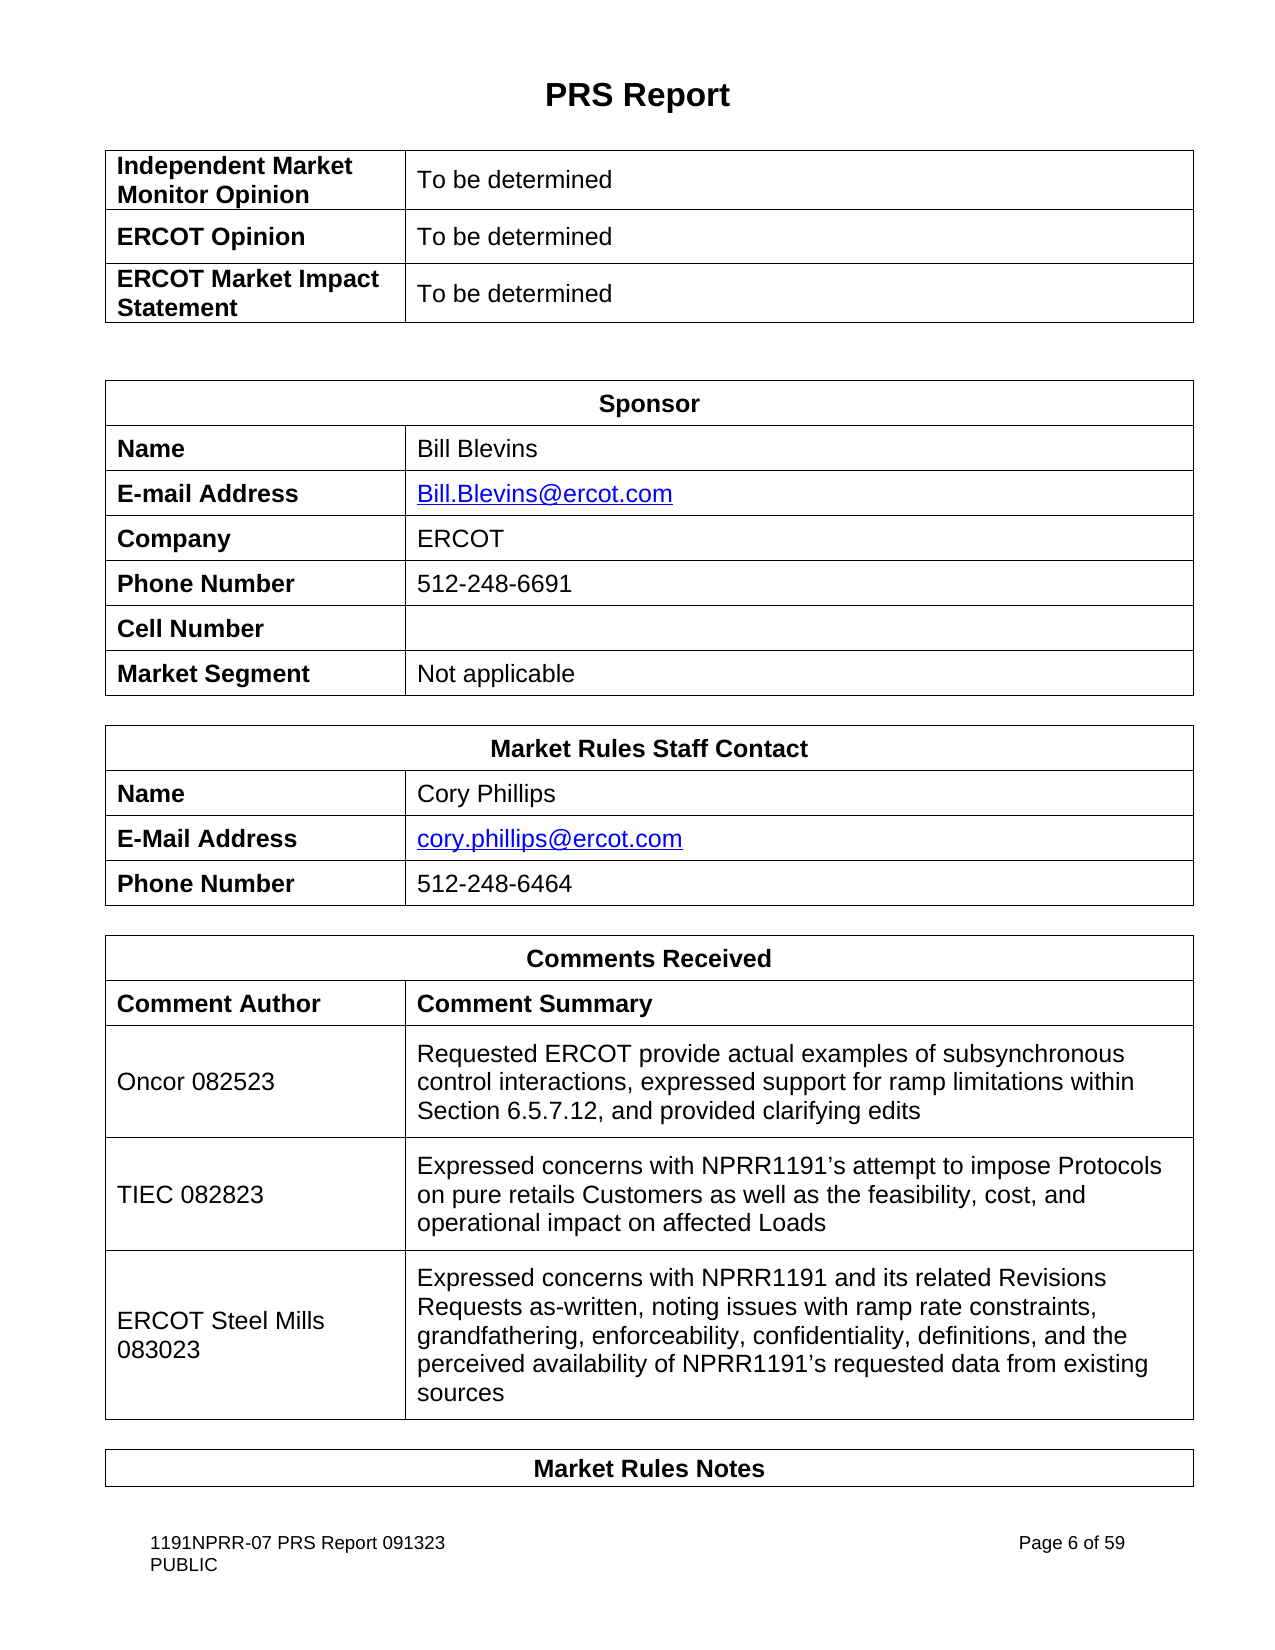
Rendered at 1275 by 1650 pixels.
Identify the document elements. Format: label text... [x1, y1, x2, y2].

table_cell TIEC 082823 [106, 1138, 405, 1249]
table_cell To be determined [406, 264, 1193, 322]
table_cell 512-248-6464 [406, 861, 1193, 905]
table_cell Phone Number [106, 861, 405, 905]
table_cell Expressed concerns with NPRR1191 and its related Revisions Requests as-written, noting issues with ramp rate constraints, grandfathering, enforceability, confidentiality, definitions, and the perceived availability of NPRR1191’s requested data from existing sources [406, 1251, 1193, 1419]
table_cell Name [106, 771, 405, 815]
table_cell cory.phillips@ercot.com [406, 816, 1193, 860]
table_cell Requested ERCOT provide actual examples of subsynchronous control interactions, expressed support for ramp limitations within Section 6.5.7.12, and provided clarifying edits [406, 1026, 1193, 1137]
table_cell Phone Number [106, 561, 405, 605]
table_cell Bill Blevins [406, 426, 1193, 470]
table_cell ERCOT Steel Mills 083023 [106, 1251, 405, 1419]
table_header Market Rules Notes [106, 1450, 1193, 1486]
table_cell Not applicable [406, 651, 1193, 695]
table_cell Comment Summary [406, 981, 1193, 1025]
table_cell Expressed concerns with NPRR1191’s attempt to impose Protocols on pure retails Customers as well as the feasibility, cost, and operational impact on affected Loads [406, 1138, 1193, 1249]
table_cell To be determined [406, 151, 1193, 208]
table_cell ERCOT Opinion [106, 210, 405, 263]
table_cell E-mail Address [106, 471, 405, 515]
table_cell Oncor 082523 [106, 1026, 405, 1137]
table_cell Cory Phillips [406, 771, 1193, 815]
table_header Sponsor [106, 381, 1193, 425]
table_cell [406, 606, 1193, 650]
table_cell To be determined [406, 210, 1193, 263]
table_cell Independent Market Monitor Opinion [106, 151, 405, 208]
table_header Market Rules Staff Contact [106, 726, 1193, 770]
table_header Comments Received [106, 936, 1193, 980]
table_cell Name [106, 426, 405, 470]
table_cell ERCOT Market Impact Statement [106, 264, 405, 322]
table_cell Bill.Blevins@ercot.com [406, 471, 1193, 515]
table_cell Cell Number [106, 606, 405, 650]
table_cell E-Mail Address [106, 816, 405, 860]
table_cell ERCOT [406, 516, 1193, 560]
table_cell Comment Author [106, 981, 405, 1025]
table_cell 512-248-6691 [406, 561, 1193, 605]
table_cell Market Segment [106, 651, 405, 695]
table_cell Company [106, 516, 405, 560]
